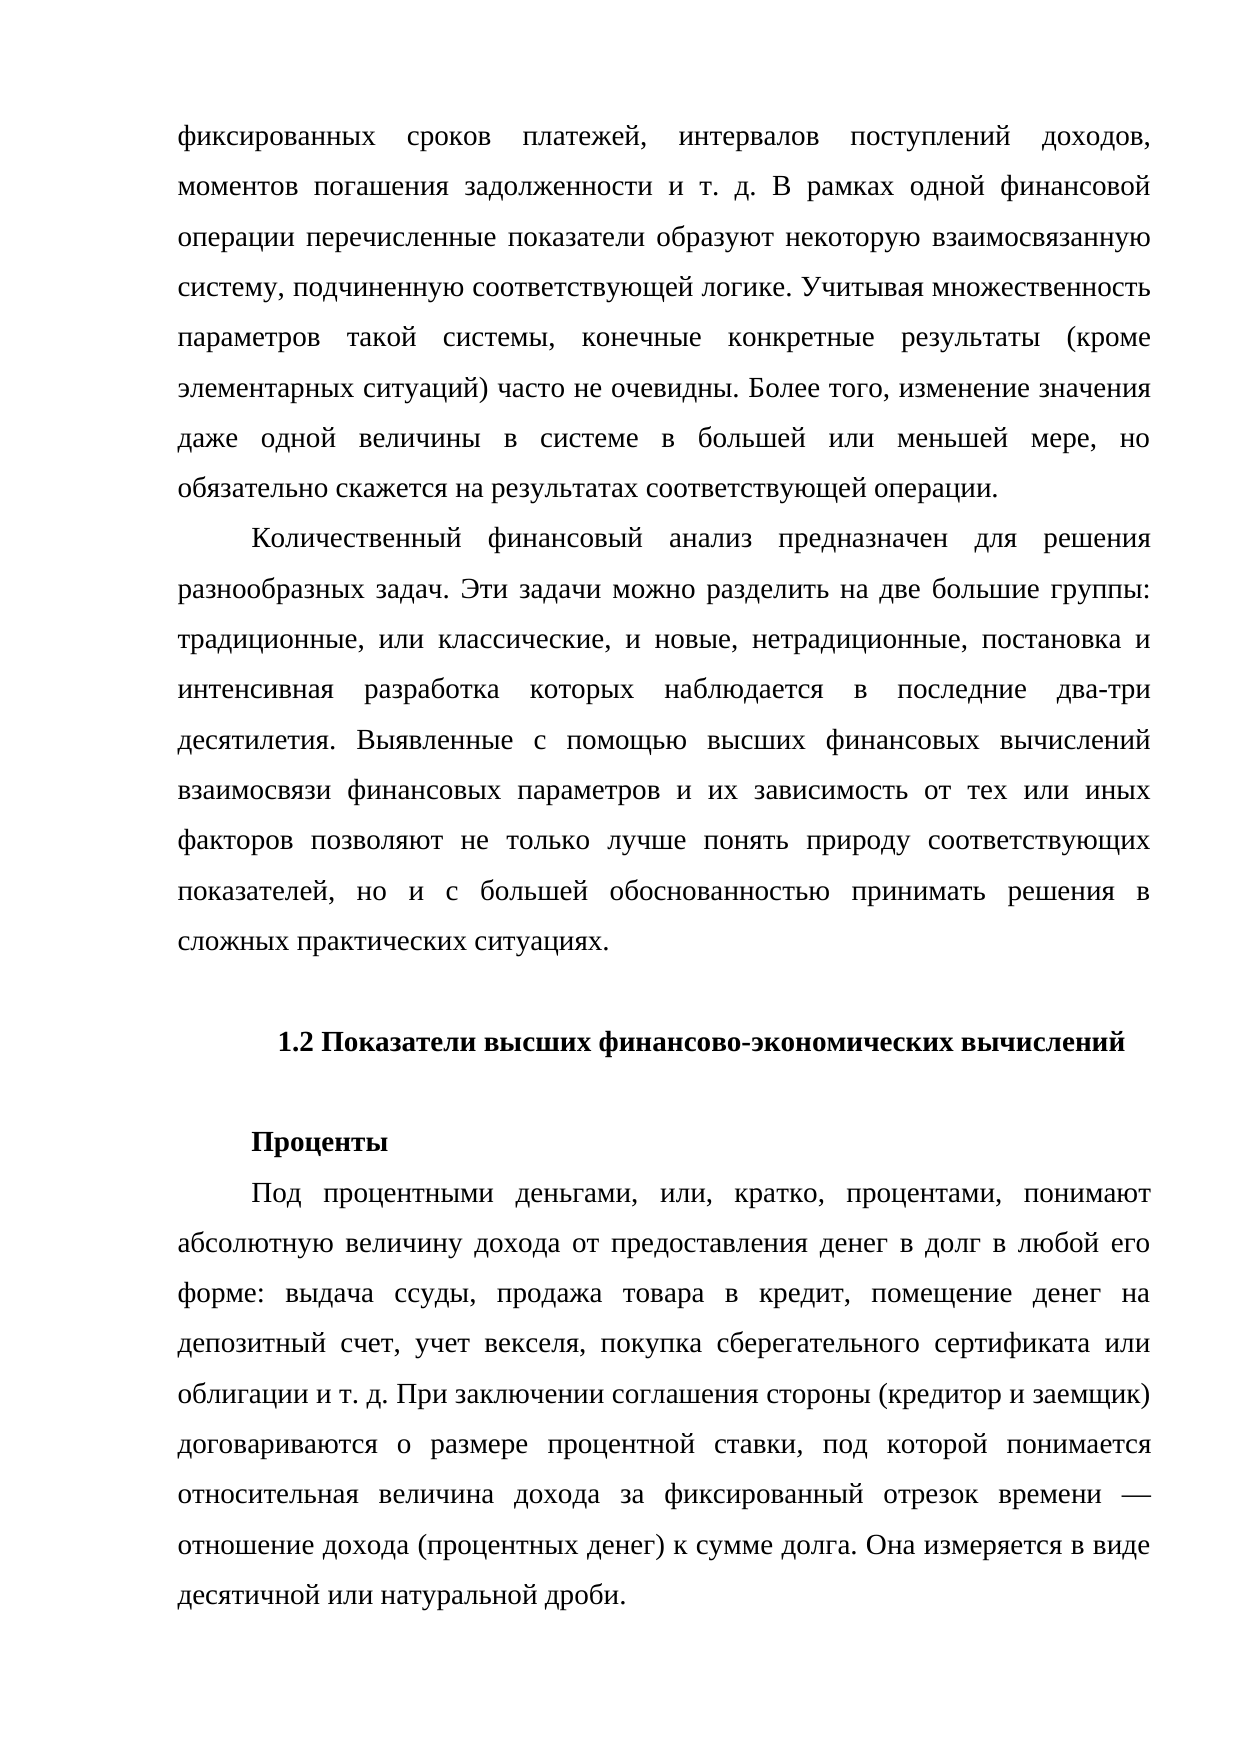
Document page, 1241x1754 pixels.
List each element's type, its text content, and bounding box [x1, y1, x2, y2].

text 1.2 Показатели высших финансово-экономических вычислений [177, 1024, 1152, 1057]
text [177, 118, 1152, 504]
text Количественный финансовый анализ предназначен для решения разнообразных задач. Эти задачи можно разделить на две большие группы: традиционные, или классические, и новые, нетрадиционные, постановка и интенсивная разработка которых наблюдается в последние два-три десятилетия. Выявленные с помощью высших финансовых вычислений взаимосвязи финансовых параметров и их зависимость от тех или иных факторов позволяют не только лучше понять природу соответствующих показателей, но и с большей обоснованностью принимать решения в сложных практических ситуациях. [177, 521, 1152, 957]
text Проценты [177, 1124, 1152, 1158]
text Под процентными деньгами, или, кратко, процентами, понимают абсолютную величину дохода от предоставления денег в долг в любой его форме: выдача ссуды, продажа товара в кредит, помещение денег на депозитный счет, учет векселя, покупка сберегательного сертификата или облигации и т. д. При заключении соглашения стороны (кредитор и заемщик) договариваются о размере процентной ставки, под которой понимается относительная величина дохода за фиксированный отрезок времени — отношение дохода (процентных денег) к сумме долга. Она измеряется в виде десятичной или натуральной дроби. [177, 1175, 1152, 1611]
